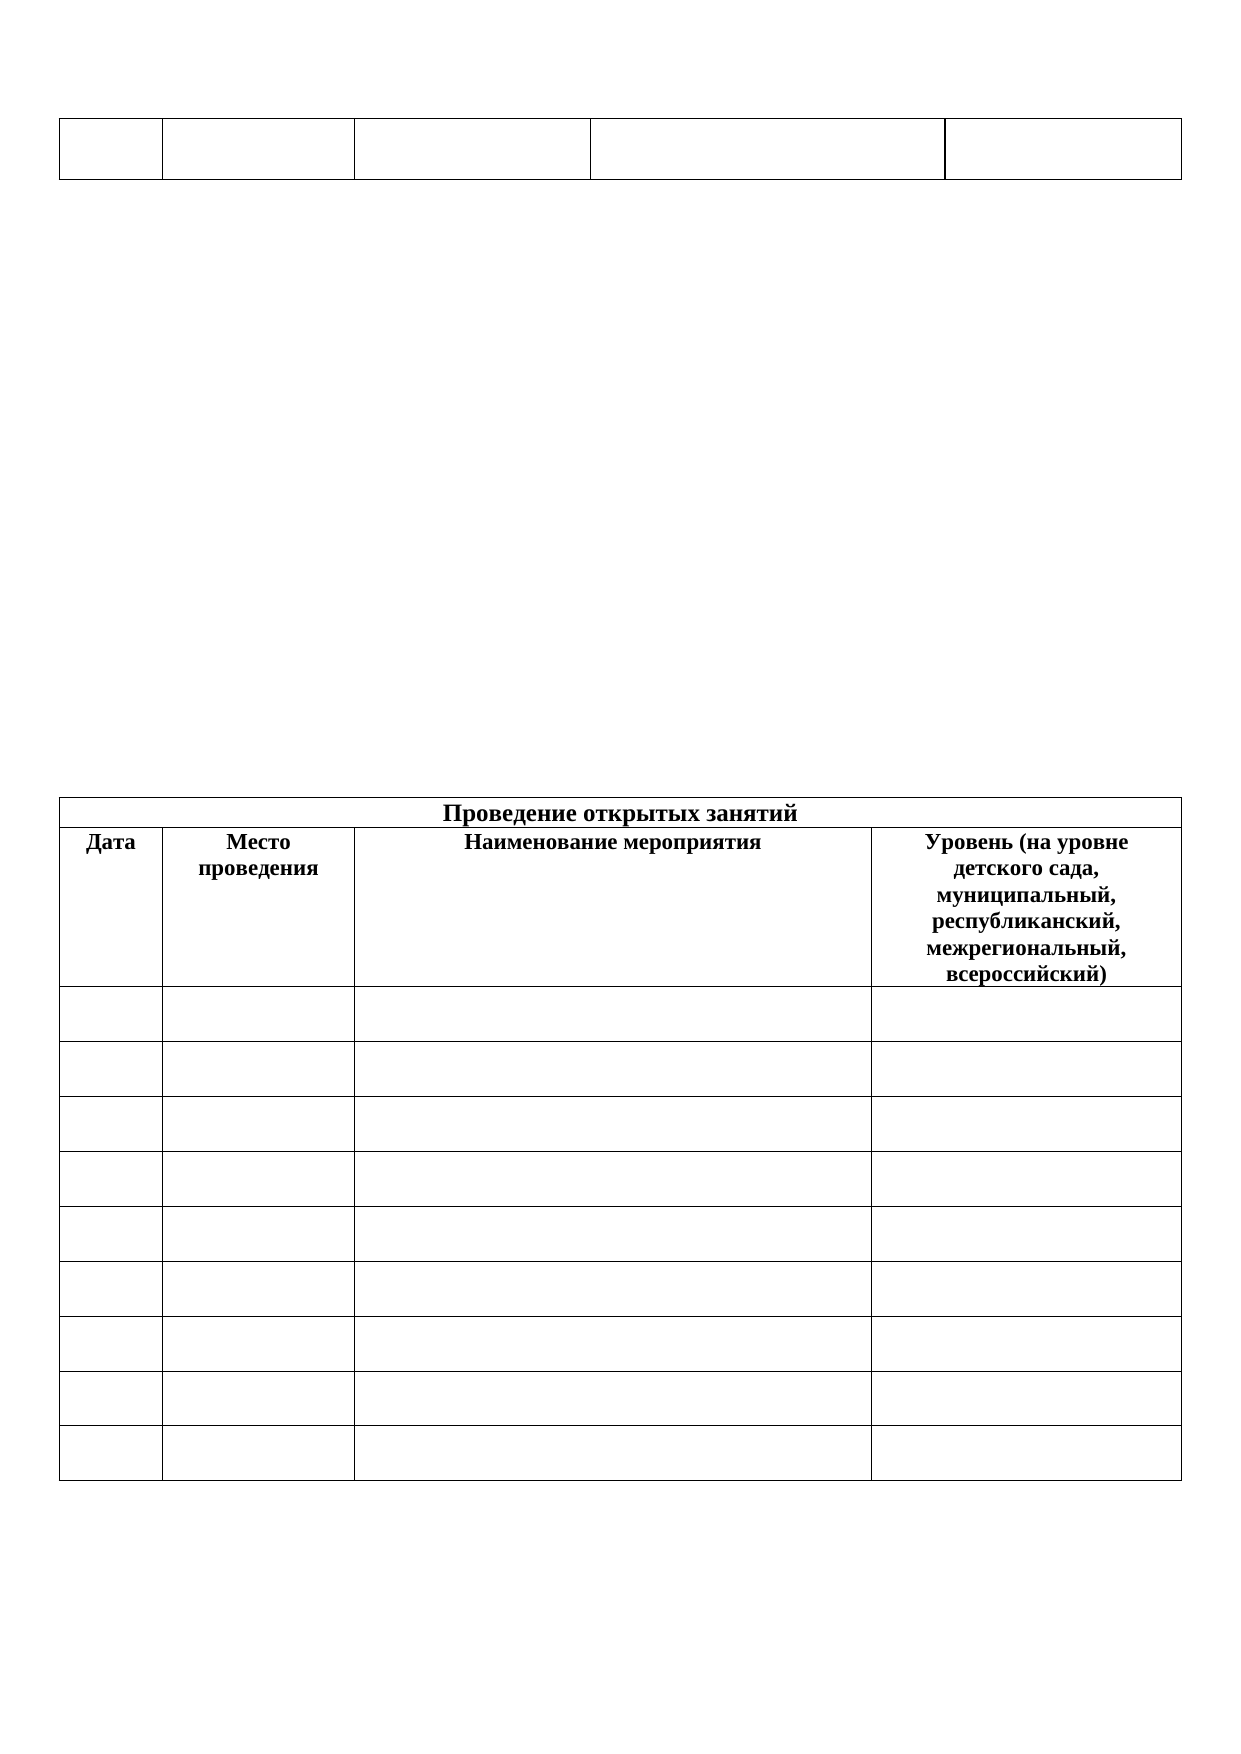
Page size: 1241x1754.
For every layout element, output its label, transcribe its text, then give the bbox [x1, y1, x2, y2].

table_cell [60, 1207, 162, 1261]
table_cell [60, 1042, 162, 1096]
table_cell [163, 1262, 354, 1316]
table_cell [872, 1097, 1181, 1151]
table_cell [163, 987, 354, 1041]
table_cell [591, 119, 944, 178]
table_header Проведение открытых занятий [60, 798, 1181, 827]
table_cell [355, 1426, 871, 1480]
table_cell [355, 1207, 871, 1261]
table_cell [872, 1207, 1181, 1261]
table_cell Дата [60, 828, 162, 986]
table_cell [872, 1426, 1181, 1480]
table_cell [946, 119, 1181, 178]
table_cell [60, 1152, 162, 1206]
table_cell [872, 987, 1181, 1041]
table_cell [60, 1097, 162, 1151]
table_cell [872, 1372, 1181, 1425]
table_cell [60, 1372, 162, 1425]
table_cell [355, 1262, 871, 1316]
table_cell [355, 1097, 871, 1151]
table_cell [163, 1152, 354, 1206]
table_cell [872, 1042, 1181, 1096]
table_cell [60, 119, 162, 178]
table_cell [163, 1372, 354, 1425]
table_cell [60, 1317, 162, 1371]
table_cell [355, 1042, 871, 1096]
table_cell [163, 1317, 354, 1371]
table_cell [163, 1207, 354, 1261]
table_cell [355, 987, 871, 1041]
table_cell [163, 1097, 354, 1151]
table_cell [355, 1317, 871, 1371]
table_cell [355, 119, 590, 178]
table_cell Уровень (на уровне детского сада, муниципальный, республиканский, межрегиональный, всероссийский) [872, 828, 1181, 986]
table_cell [163, 119, 354, 178]
table_cell Место проведения [163, 828, 354, 986]
table_cell [60, 987, 162, 1041]
table_cell [163, 1426, 354, 1480]
table_cell [60, 1426, 162, 1480]
table_cell [872, 1317, 1181, 1371]
table_cell [872, 1152, 1181, 1206]
table_cell [163, 1042, 354, 1096]
table_cell [355, 1152, 871, 1206]
table_cell [355, 1372, 871, 1425]
table_cell [872, 1262, 1181, 1316]
table_cell Наименование мероприятия [355, 828, 871, 986]
table_cell [60, 1262, 162, 1316]
